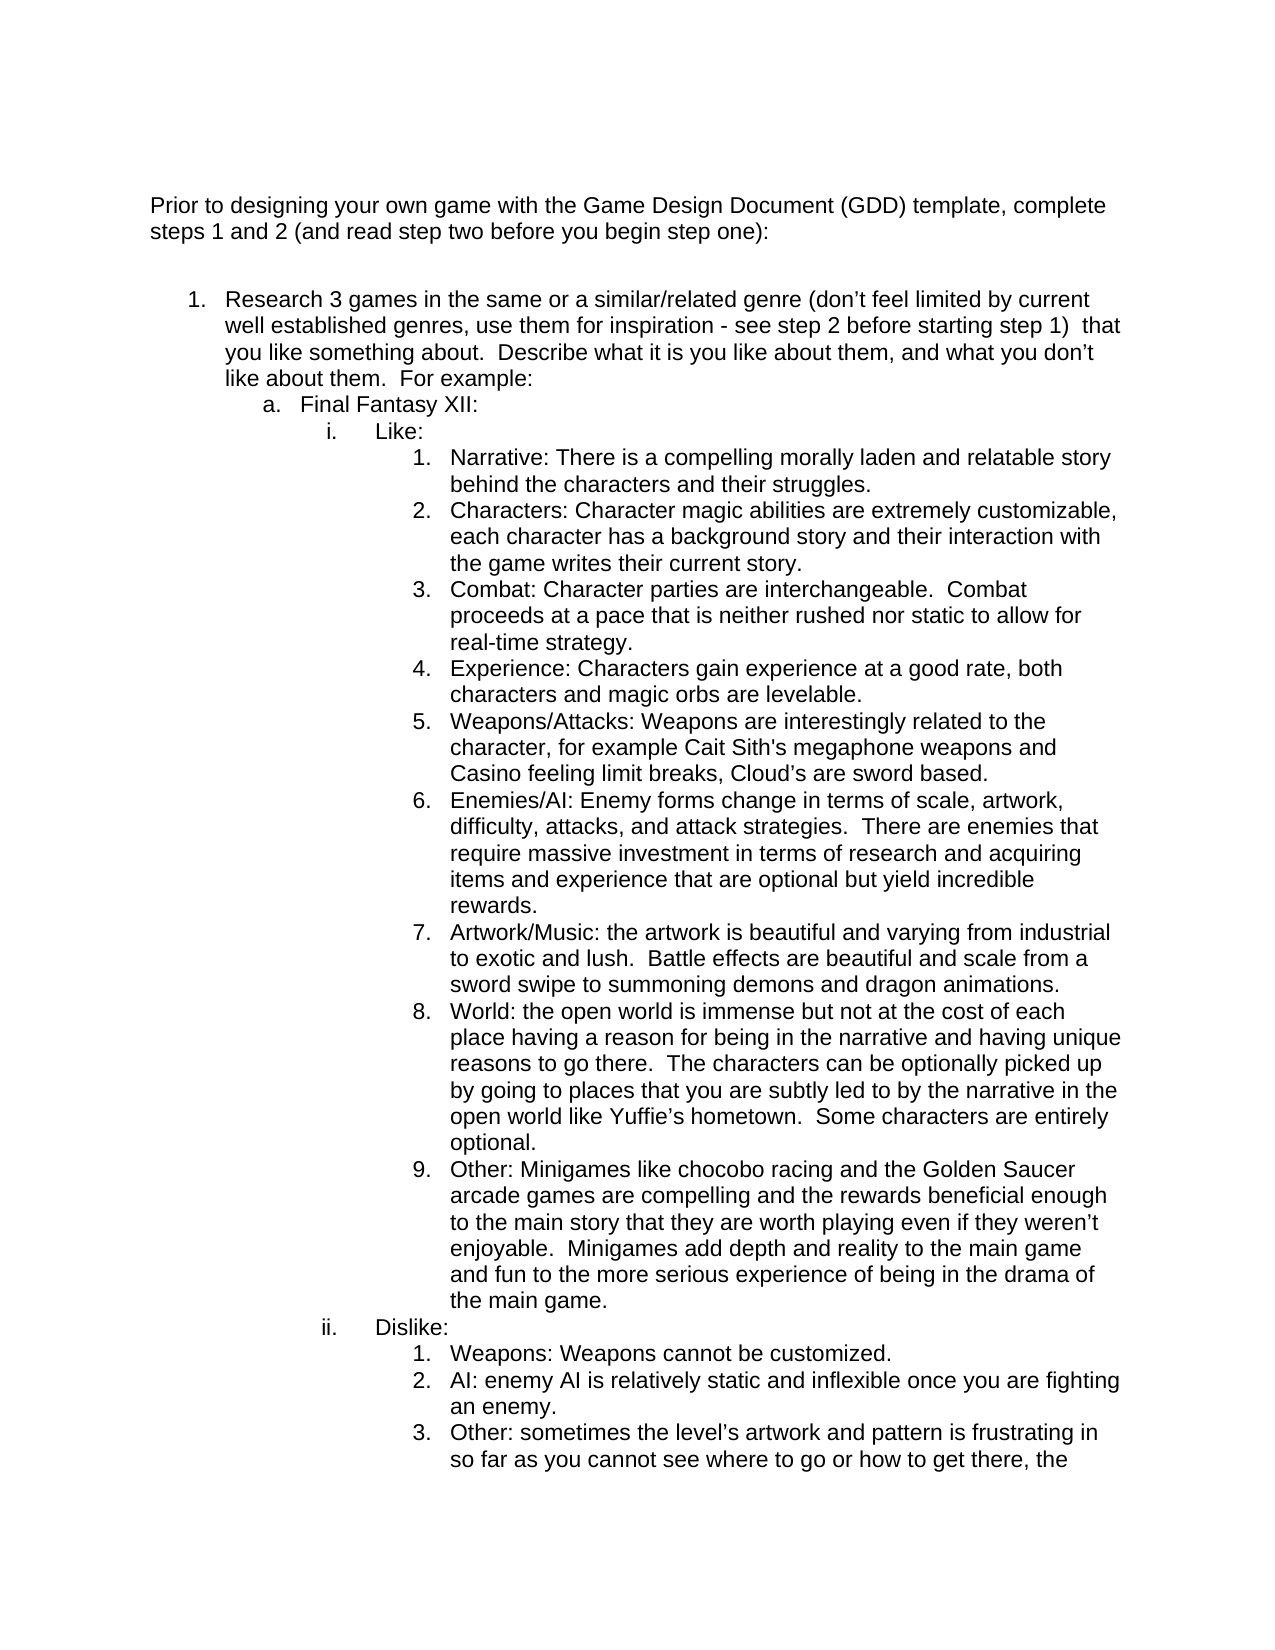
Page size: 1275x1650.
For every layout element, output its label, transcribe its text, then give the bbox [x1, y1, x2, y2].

list World: the open world is immense but not at the cost of each place having a reason for being in the narrative and having unique reasons to go there. The characters can be optionally picked up by going to places that you are subtly led to by the narrative in the open world like Yuffie’s hometown. Some characters are entirely optional. [412, 998, 1125, 1156]
list Enemies/AI: Enemy forms change in terms of scale, artwork, difficulty, attacks, and attack strategies. There are enemies that require massive investment in terms of research and acquiring items and experience that are optional but yield incredible rewards. [412, 787, 1125, 918]
list Weapons: Weapons cannot be customized. [412, 1340, 1125, 1367]
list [412, 1419, 1125, 1472]
list Dislike: [337, 1314, 1125, 1340]
list Characters: Character magic abilities are extremely customizable, each character has a background story and their interaction with the game writes their current story. [412, 497, 1125, 576]
list Artwork/Music: the artwork is beautiful and varying from industrial to exotic and lush. Battle effects are beautiful and scale from a sword swipe to summoning demons and dragon animations. [412, 918, 1125, 998]
list Narrative: There is a compelling morally laden and relatable story behind the characters and their struggles. [412, 444, 1125, 497]
text Prior to designing your own game with the Game Design Document (GDD) template, complete steps 1 and 2 (and read step two before you begin step one): [150, 192, 1125, 244]
list Experience: Characters gain experience at a good rate, both characters and magic orbs are levelable. [412, 655, 1125, 708]
list AI: enemy AI is relatively static and inflexible once you are fighting an enemy. [412, 1367, 1125, 1419]
list Like: [337, 418, 1125, 444]
list Combat: Character parties are interchangeable. Combat proceeds at a pace that is neither rushed nor static to allow for real-time strategy. [412, 576, 1125, 655]
list Weapons/Attacks: Weapons are interestingly related to the character, for example Cait Sith's megaphone weapons and Casino feeling limit breaks, Cloud’s are sword based. [412, 708, 1125, 787]
list Research 3 games in the same or a similar/related genre (don’t feel limited by current well established genres, use them for inspiration - see step 2 before starting step 1) that you like something about. Describe what it is you like about them, and what you don’t like about them. For example: [187, 286, 1125, 391]
list Final Fantasy XII: [262, 391, 1125, 418]
list Other: Minigames like chocobo racing and the Golden Saucer arcade games are compelling and the rewards beneficial enough to the main story that they are worth playing even if they weren’t enjoyable. Minigames add depth and reality to the main game and fun to the more serious experience of being in the drama of the main game. [412, 1156, 1125, 1314]
